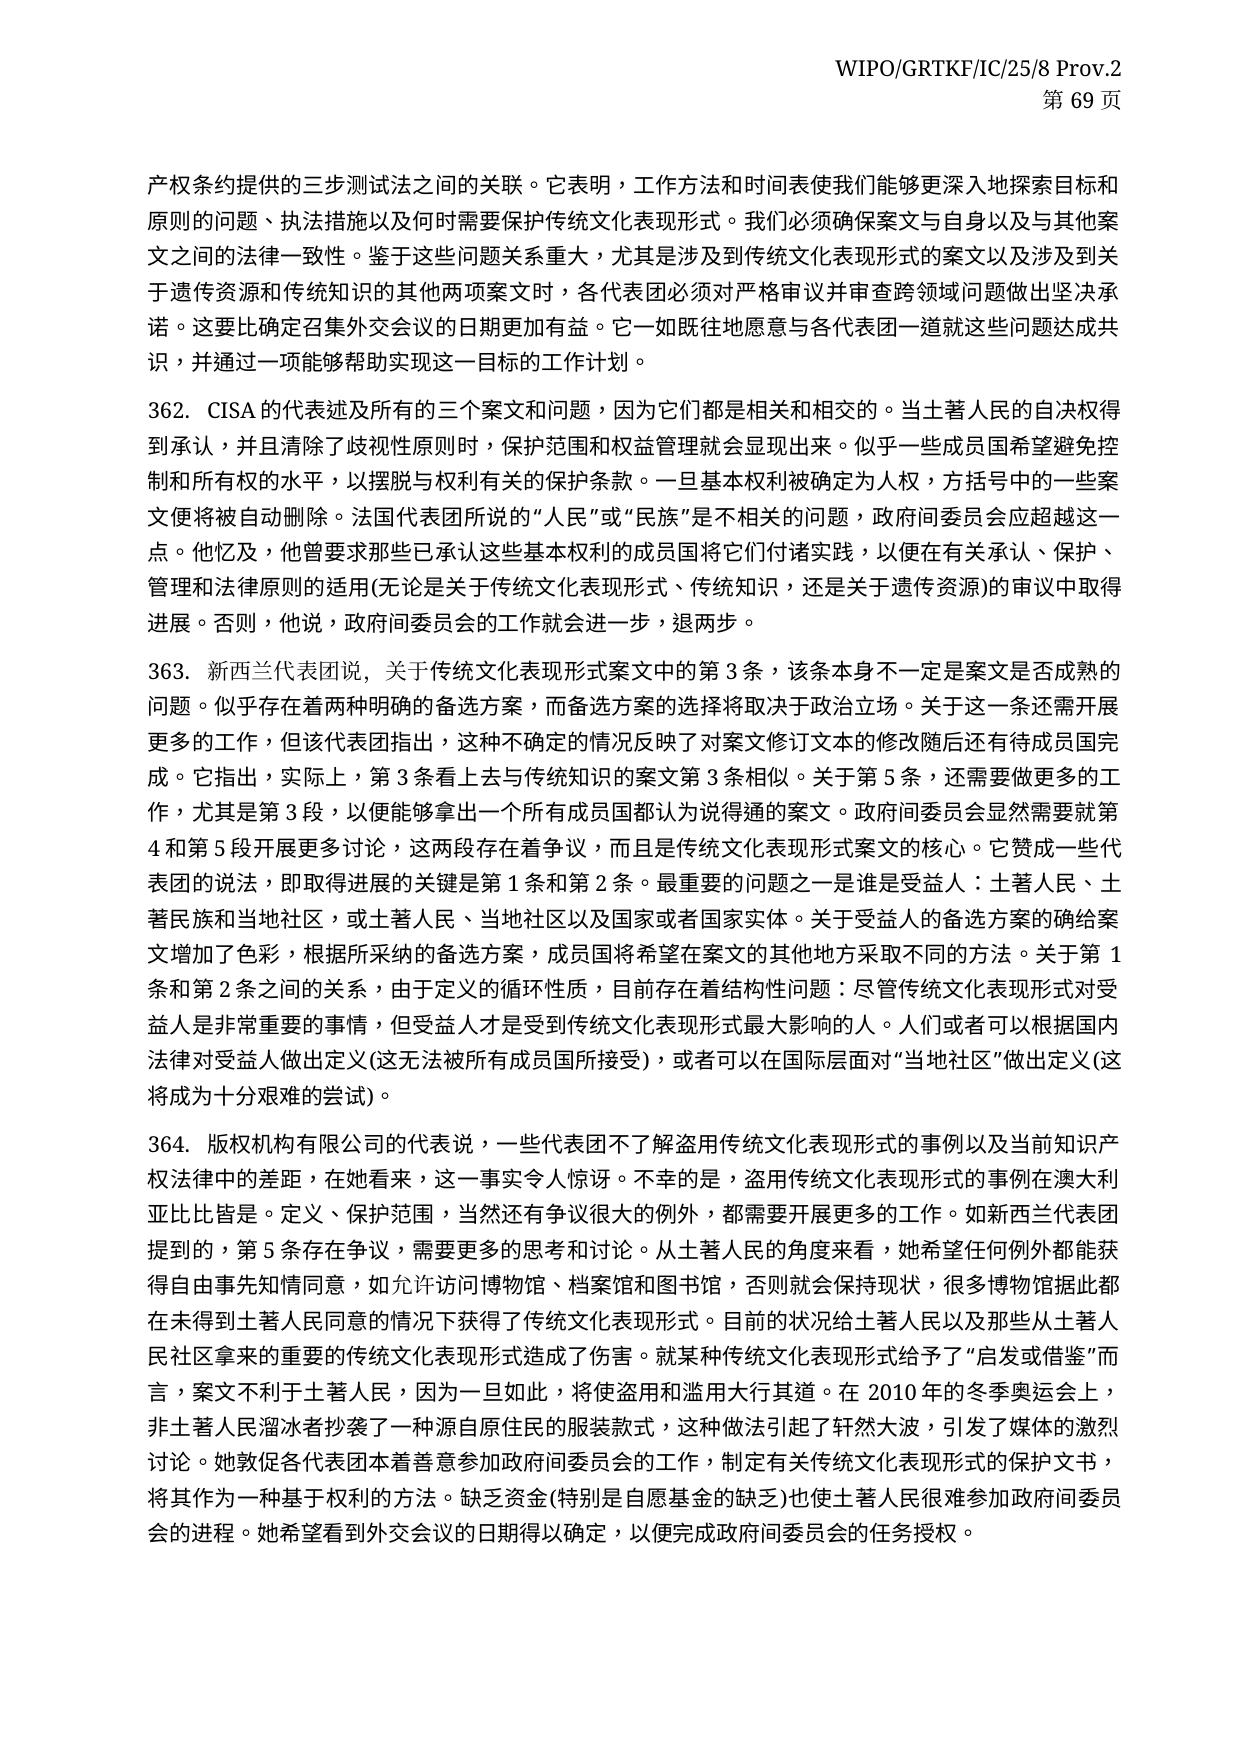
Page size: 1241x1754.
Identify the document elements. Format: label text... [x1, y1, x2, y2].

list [148, 167, 1122, 380]
list 版权机构有限公司的代表说，一些代表团不了解盗用传统文化表现形式的事例以及当前知识产权法律中的差距，在她看来，这一事实令人惊讶。不幸的是，盗用传统文化表现形式的事例在澳大利亚比比皆是。定义、保护范围，当然还有争议很大的例外，都需要开展更多的工作。如新西兰代表团提到的，第5条存在争议，需要更多的思考和讨论。从土著人民的角度来看，她希望任何例外都能获得自由事先知情同意，如允许访问博物馆、档案馆和图书馆，否则就会保持现状，很多博物馆据此都在未得到土著人民同意的情况下获得了传统文化表现形式。目前的状况给土著人民以及那些从土著人民社区拿来的重要的传统文化表现形式造成了伤害。就某种传统文化表现形式给予了“启发或借鉴”而言，案文不利于土著人民，因为一旦如此，将使盗用和滥用大行其道。在2010年的冬季奥运会上，非土著人民溜冰者抄袭了一种源自原住民的服装款式，这种做法引起了轩然大波，引发了媒体的激烈讨论。她敦促各代表团本着善意参加政府间委员会的工作，制定有关传统文化表现形式的保护文书，将其作为一种基于权利的方法。缺乏资金(特别是自愿基金的缺乏)也使土著人民很难参加政府间委员会的进程。她希望看到外交会议的日期得以确定，以便完成政府间委员会的任务授权。 [148, 1126, 1122, 1551]
list 新西兰代表团说，关于传统文化表现形式案文中的第3条，该条本身不一定是案文是否成熟的问题。似乎存在着两种明确的备选方案，而备选方案的选择将取决于政治立场。关于这一条还需开展更多的工作，但该代表团指出，这种不确定的情况反映了对案文修订文本的修改随后还有待成员国完成。它指出，实际上，第3条看上去与传统知识的案文第3条相似。关于第5条，还需要做更多的工作，尤其是第3段，以便能够拿出一个所有成员国都认为说得通的案文。政府间委员会显然需要就第4和第5段开展更多讨论，这两段存在着争议，而且是传统文化表现形式案文的核心。它赞成一些代表团的说法，即取得进展的关键是第1条和第2条。最重要的问题之一是谁是受益人：土著人民、土著民族和当地社区，或土著人民、当地社区以及国家或者国家实体。关于受益人的备选方案的确给案文增加了色彩，根据所采纳的备选方案，成员国将希望在案文的其他地方采取不同的方法。关于第1条和第2条之间的关系，由于定义的循环性质，目前存在着结构性问题：尽管传统文化表现形式对受益人是非常重要的事情，但受益人才是受到传统文化表现形式最大影响的人。人们或者可以根据国内法律对受益人做出定义(这无法被所有成员国所接受)，或者可以在国际层面对“当地社区”做出定义(这将成为十分艰难的尝试)。 [148, 653, 1122, 1113]
list CISA的代表述及所有的三个案文和问题，因为它们都是相关和相交的。当土著人民的自决权得到承认，并且清除了歧视性原则时，保护范围和权益管理就会显现出来。似乎一些成员国希望避免控制和所有权的水平，以摆脱与权利有关的保护条款。一旦基本权利被确定为人权，方括号中的一些案文便将被自动删除。法国代表团所说的“人民”或“民族”是不相关的问题，政府间委员会应超越这一点。他忆及，他曾要求那些已承认这些基本权利的成员国将它们付诸实践，以便在有关承认、保护、管理和法律原则的适用(无论是关于传统文化表现形式、传统知识，还是关于遗传资源)的审议中取得进展。否则，他说，政府间委员会的工作就会进一步，退两步。 [148, 392, 1122, 640]
